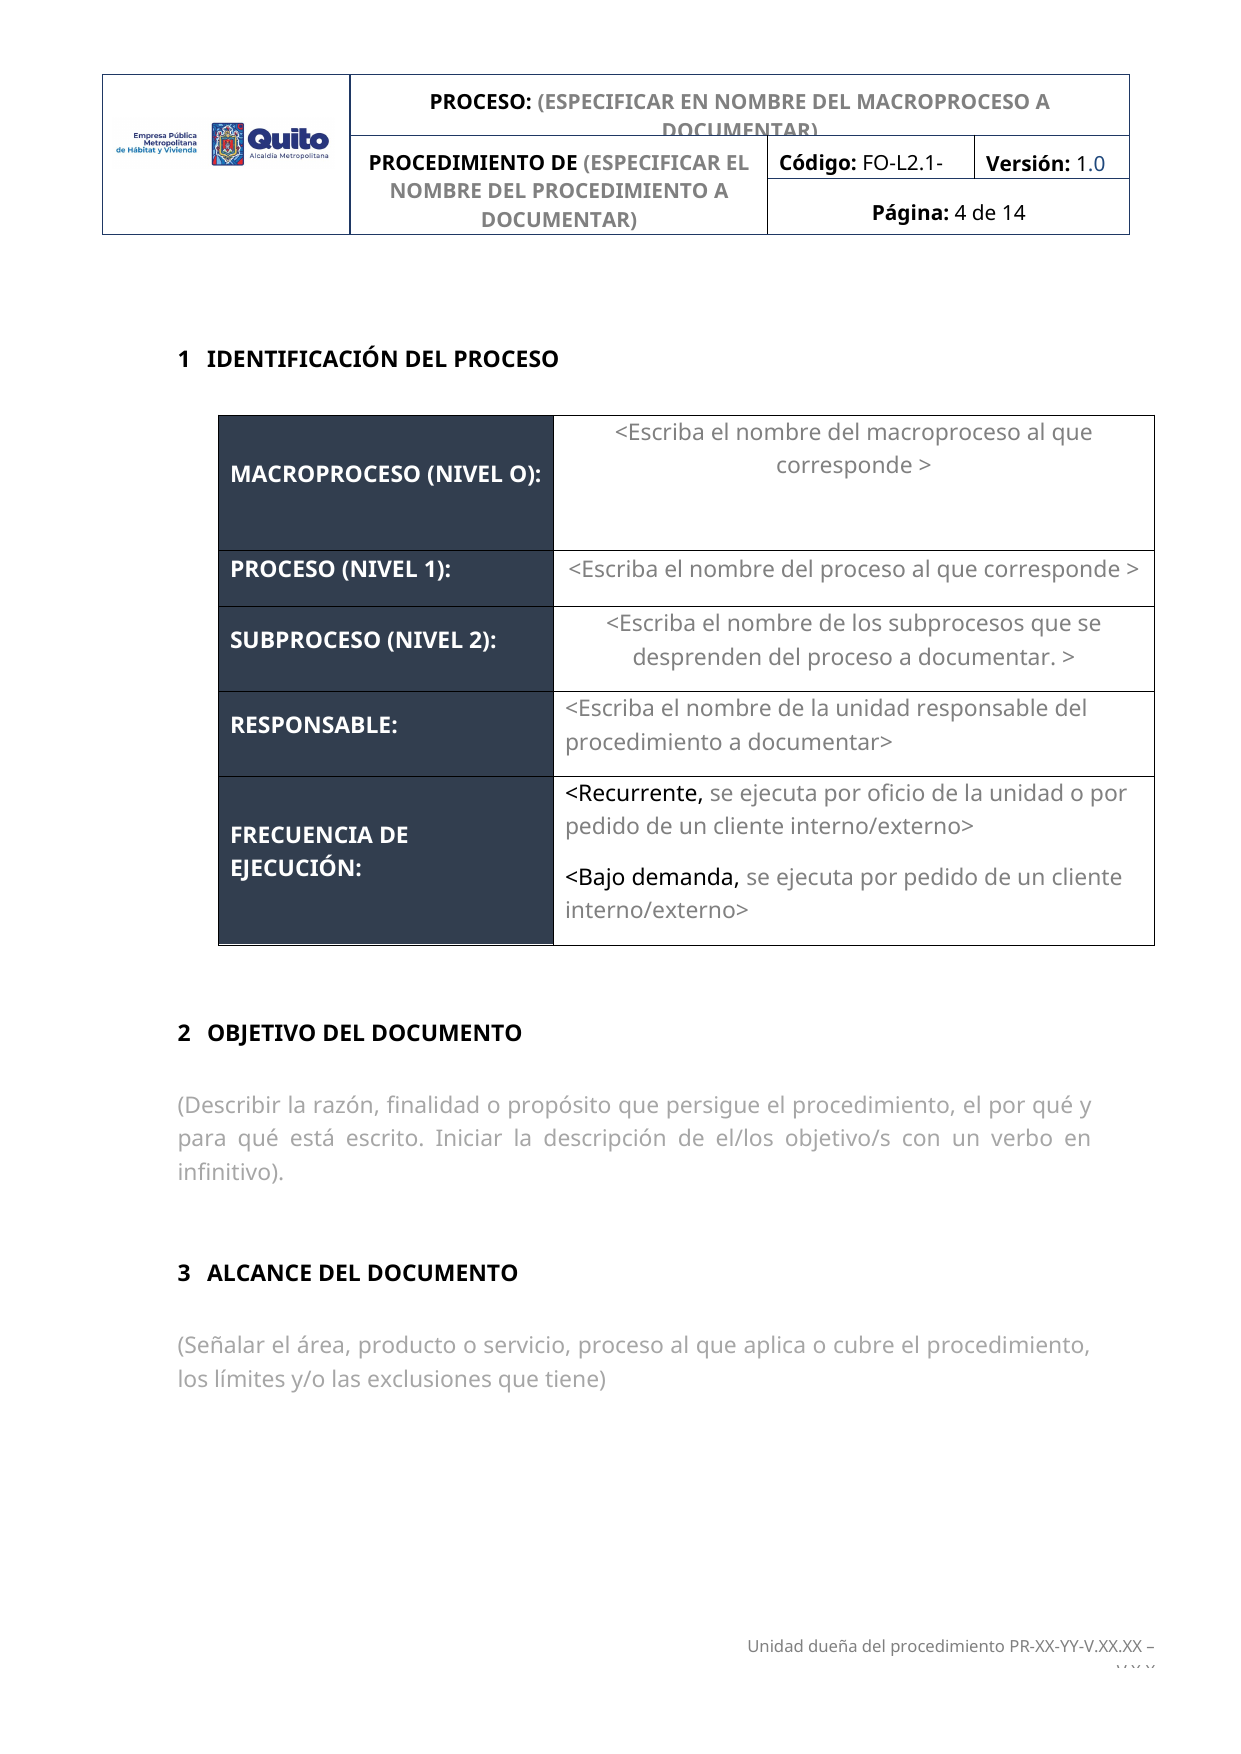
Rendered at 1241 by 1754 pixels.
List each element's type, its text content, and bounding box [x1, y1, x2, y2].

subtitle OBJETIVO DEL DOCUMENTO [177, 1017, 1092, 1048]
table_header <Escriba el nombre del macroproceso al que corresponde > [554, 416, 1154, 550]
table_cell <Recurrente, se ejecuta por oficio de la unidad o por pedido de un cliente interno/externo> <Bajo demanda, se ejecuta por pedido de un cliente interno/externo> [554, 777, 1154, 944]
picture [112, 117, 336, 169]
table_cell <Escriba el nombre de los subprocesos que se desprenden del proceso a documentar. > [554, 607, 1154, 691]
table_cell <Escriba el nombre del proceso al que corresponde > [554, 551, 1154, 606]
table_cell RESPONSABLE: [219, 692, 553, 776]
table_cell FRECUENCIA DE EJECUCIÓN: [219, 777, 553, 944]
table_cell PROCESO (NIVEL 1): [219, 551, 553, 606]
text (Señalar el área, producto o servicio, proceso al que aplica o cubre el procedimiento, los límites y/o las exclusiones que tiene) [177, 1329, 1092, 1394]
table_header MACROPROCESO (NIVEL O): [219, 416, 553, 550]
table_cell SUBPROCESO (NIVEL 2): [219, 607, 553, 691]
table_cell <Escriba el nombre de la unidad responsable del procedimiento a documentar> [554, 692, 1154, 776]
subtitle IDENTIFICACIÓN DEL PROCESO [177, 343, 1092, 374]
subtitle ALCANCE DEL DOCUMENTO [177, 1257, 1092, 1288]
text (Describir la razón, finalidad o propósito que persigue el procedimiento, el por qué y para qué está escrito. Iniciar la descripción de el/los objetivo/s con un verbo en infinitivo). [177, 1089, 1092, 1187]
